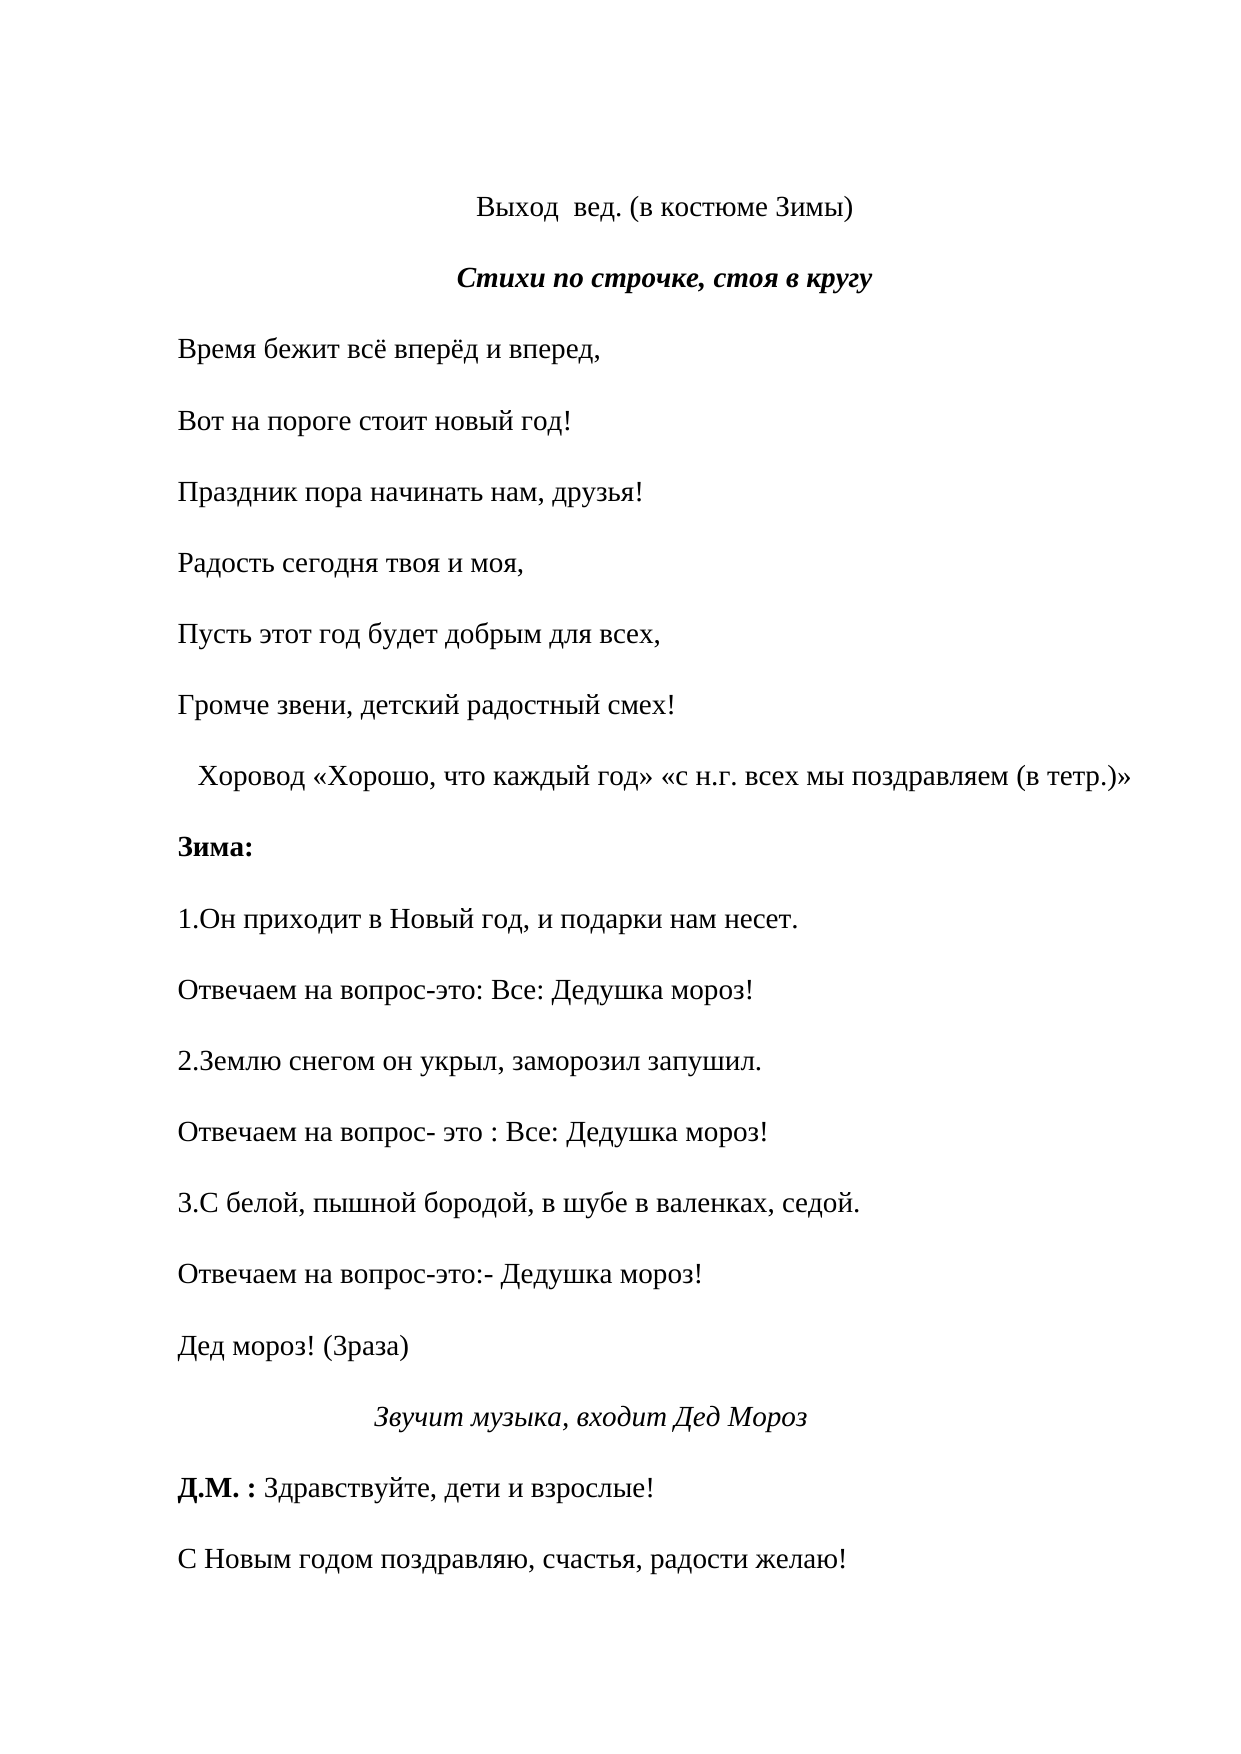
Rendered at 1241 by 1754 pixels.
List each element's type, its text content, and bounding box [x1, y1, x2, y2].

text Отвечаем на вопрос-это: Все: Дедушка мороз! [177, 972, 1152, 1005]
text Радость сегодня твоя и моя, [177, 545, 1152, 578]
text Звучит музыка, входит Дед Мороз [177, 1399, 1152, 1432]
text Дед мороз! (3раза) [177, 1328, 1152, 1361]
text Зима: [177, 829, 1152, 863]
text С Новым годом поздравляю, счастья, радости желаю! [177, 1541, 1152, 1574]
text Д.М. : Здравствуйте, дети и взрослые! [177, 1470, 1152, 1503]
text 3.С белой, пышной бородой, в шубе в валенках, седой. [177, 1185, 1152, 1219]
text Выход вед. (в костюме Зимы) [177, 189, 1152, 223]
text Время бежит всё вперёд и вперед, [177, 332, 1152, 365]
text Отвечаем на вопрос- это : Все: Дедушка мороз! [177, 1114, 1152, 1148]
text Отвечаем на вопрос-это:- Дедушка мороз! [177, 1256, 1152, 1290]
text Громче звени, детский радостный смех! [177, 687, 1152, 721]
text Праздник пора начинать нам, друзья! [177, 474, 1152, 507]
text Вот на пороге стоит новый год! [177, 403, 1152, 436]
text 1.Он приходит в Новый год, и подарки нам несет. [177, 901, 1152, 934]
text Хоровод «Хорошо, что каждый год» «с н.г. всех мы поздравляем (в тетр.)» [177, 758, 1152, 792]
text 2.Землю снегом он укрыл, заморозил запушил. [177, 1043, 1152, 1077]
text Пусть этот год будет добрым для всех, [177, 616, 1152, 650]
text Стихи по строчке, стоя в кругу [177, 260, 1152, 294]
